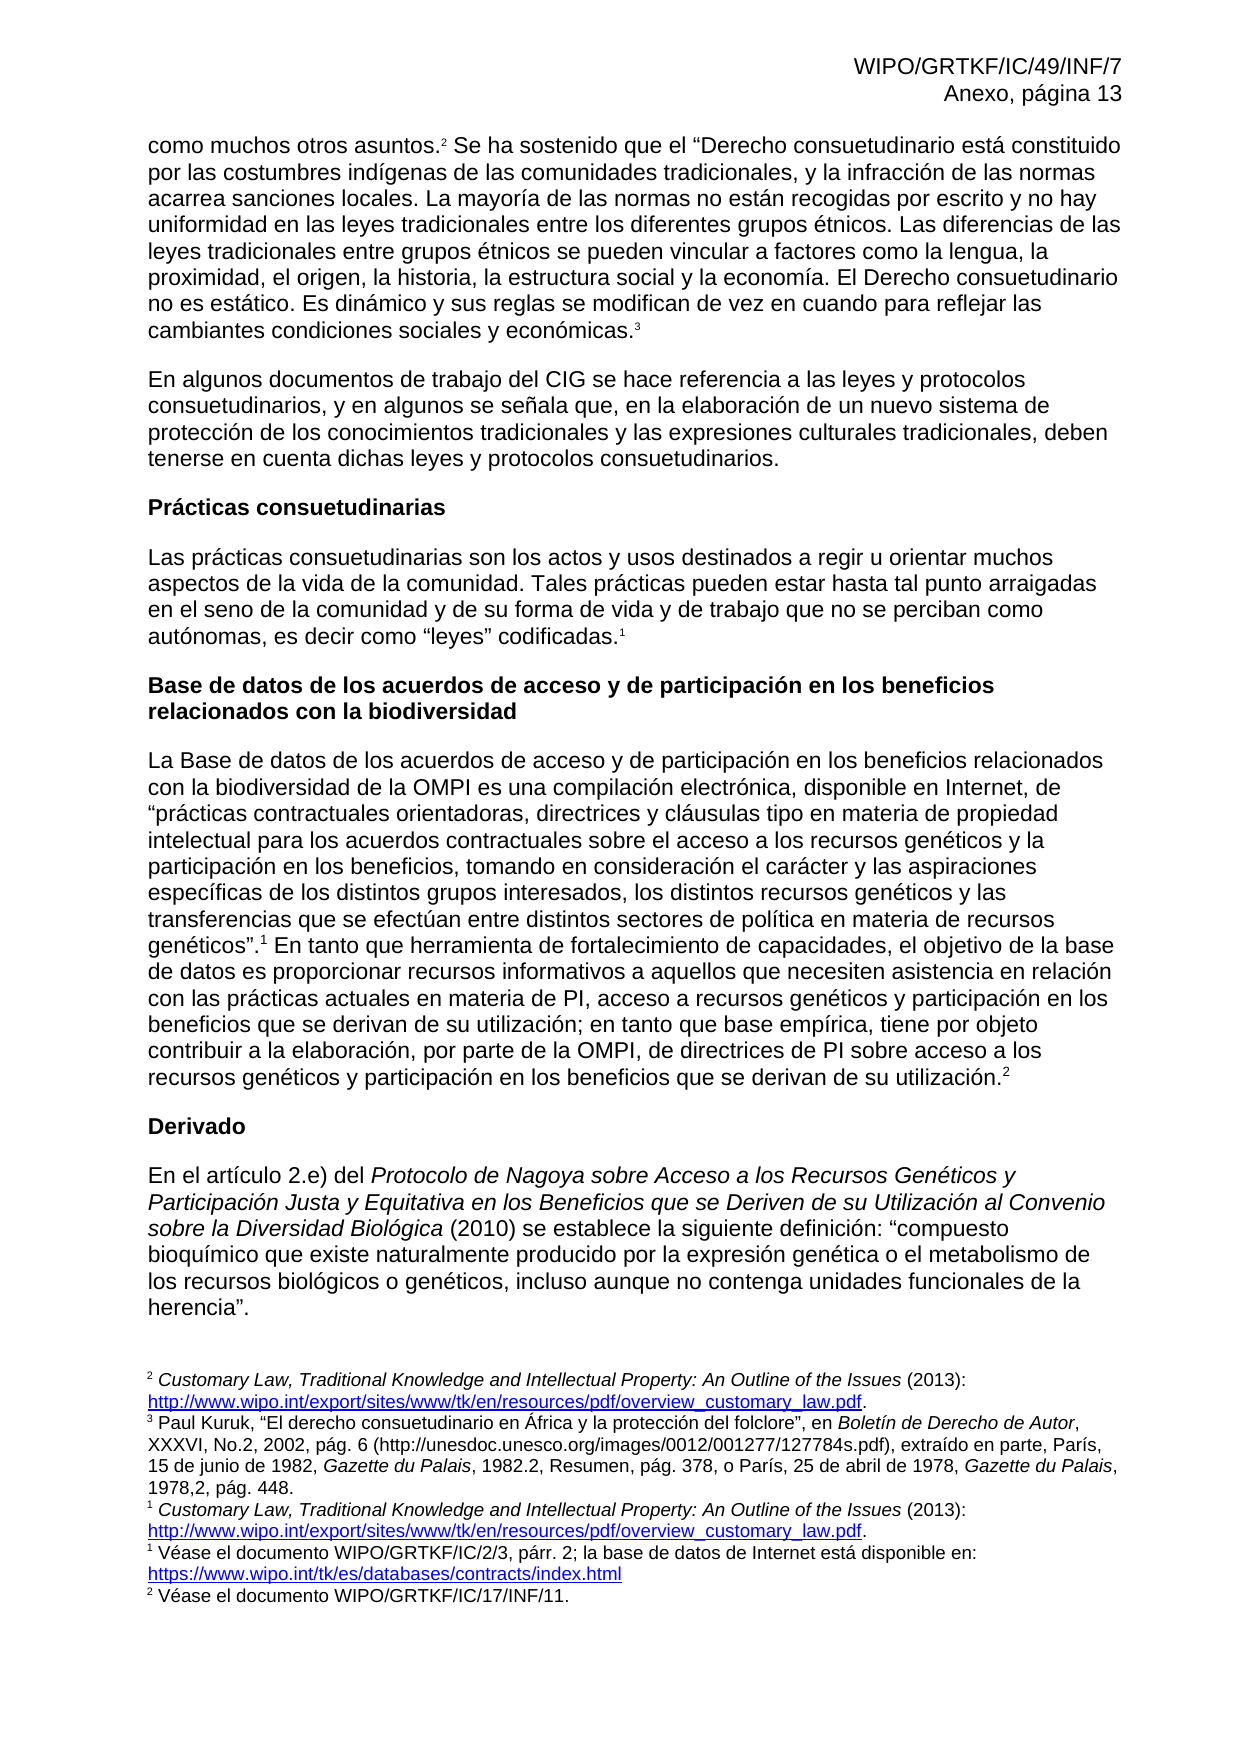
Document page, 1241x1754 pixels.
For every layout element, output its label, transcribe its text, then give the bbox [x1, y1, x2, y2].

subtitle Prácticas consuetudinarias [148, 494, 1122, 521]
text La Base de datos de los acuerdos de acceso y de participación en los beneficios relacionados con la biodiversidad de la OMPI es una compilación electrónica, disponible en Internet, de “prácticas contractuales orientadoras, directrices y cláusulas tipo en materia de propiedad intelectual para los acuerdos contractuales sobre el acceso a los recursos genéticos y la participación en los beneficios, tomando en consideración el carácter y las aspiraciones específicas de los distintos grupos interesados, los distintos recursos genéticos y las transferencias que se efectúan entre distintos sectores de política en materia de recursos genéticos”. En tanto que herramienta de fortalecimiento de capacidades, el objetivo de la base de datos es proporcionar recursos informativos a aquellos que necesiten asistencia en relación con las prácticas actuales en materia de PI, acceso a recursos genéticos y participación en los beneficios que se derivan de su utilización; en tanto que base empírica, tiene por objeto contribuir a la elaboración, por parte de la OMPI, de directrices de PI sobre acceso a los recursos genéticos y participación en los beneficios que se derivan de su utilización. [148, 747, 1122, 1090]
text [148, 132, 1122, 343]
subtitle Base de datos de los acuerdos de acceso y de participación en los beneficios relacionados con la biodiversidad [148, 672, 1122, 724]
text En algunos documentos de trabajo del CIG se hace referencia a las leyes y protocolos consuetudinarios, y en algunos se señala que, en la elaboración de un nuevo sistema de protección de los conocimientos tradicionales y las expresiones culturales tradicionales, deben tenerse en cuenta dichas leyes y protocolos consuetudinarios. [148, 366, 1122, 471]
subtitle Derivado [148, 1113, 1122, 1139]
text Las prácticas consuetudinarias son los actos y usos destinados a regir u orientar muchos aspectos de la vida de la comunidad. Tales prácticas pueden estar hasta tal punto arraigadas en el seno de la comunidad y de su forma de vida y de trabajo que no se perciban como autónomas, es decir como “leyes” codificadas. [148, 543, 1122, 649]
text En el artículo 2.e) del Protocolo de Nagoya sobre Acceso a los Recursos Genéticos y Participación Justa y Equitativa en los Beneficios que se Deriven de su Utilización al Convenio sobre la Diversidad Biológica (2010) se establece la siguiente definición: “compuesto bioquímico que existe naturalmente producido por la expresión genética o el metabolismo de los recursos biológicos o genéticos, incluso aunque no contenga unidades funcionales de la herencia”. [148, 1162, 1122, 1320]
